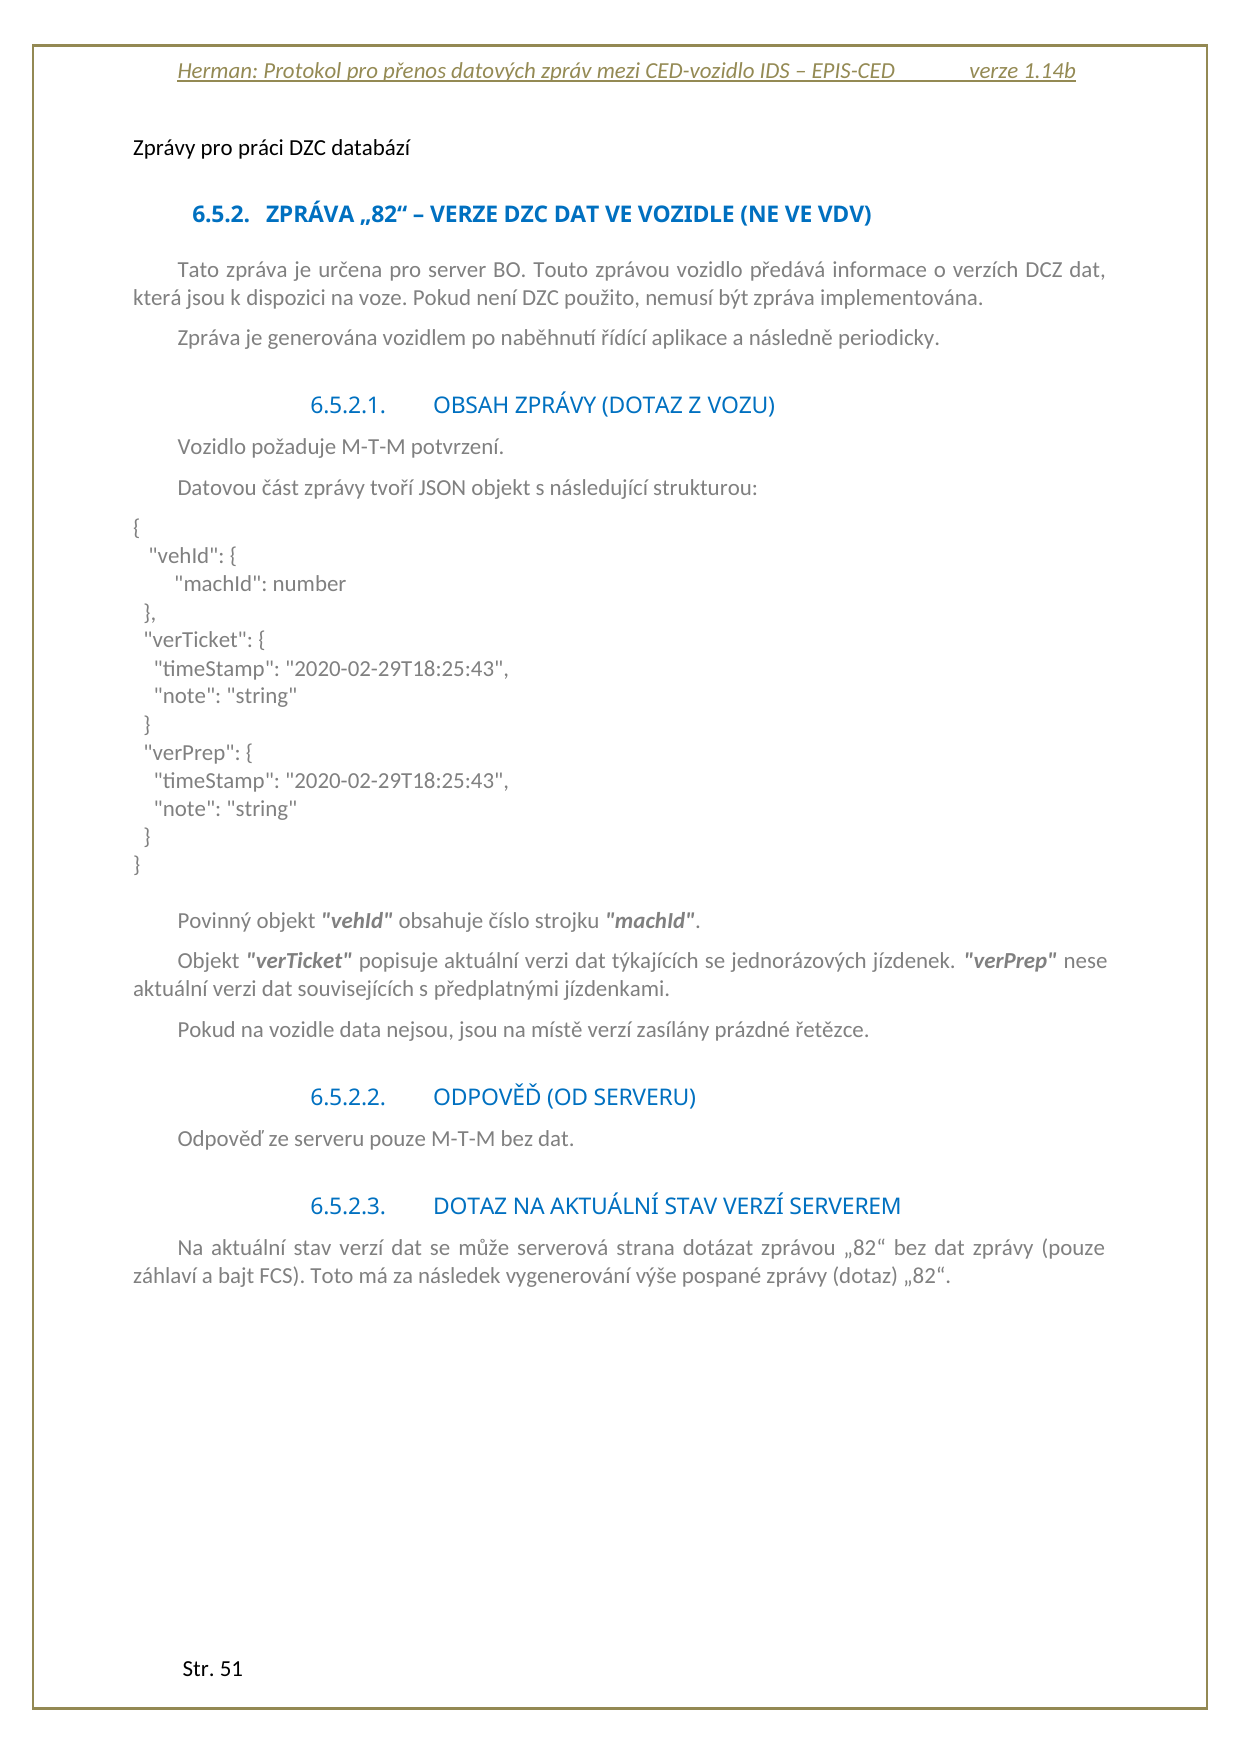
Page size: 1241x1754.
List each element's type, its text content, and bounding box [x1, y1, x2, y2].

text "timeStamp": "2020-02-29T18:25:43", [133, 766, 1107, 794]
text Datovou část zprávy tvoří JSON objekt s následující strukturou: [133, 473, 1107, 501]
text "verTicket": { [133, 626, 1107, 654]
text { [133, 513, 1107, 542]
text "timeStamp": "2020-02-29T18:25:43", [133, 654, 1107, 682]
subtitle Zpráva „82“ – Verze DZC dat ve vozidle (ne ve VDV) [192, 198, 1107, 230]
text }, [133, 598, 1107, 626]
text Odpověď ze serveru pouze M-T-M bez dat. [133, 1124, 1107, 1152]
subtitle Odpověď (od serveru) [266, 1080, 1107, 1112]
text Zprávy pro práci DZC databází [133, 133, 1107, 161]
text "vehId": { [133, 542, 1107, 569]
text "machId": number [133, 569, 1107, 598]
text "note": "string" [133, 682, 1107, 710]
text } [133, 850, 1107, 878]
text Tato zpráva je určena pro server BO. Touto zprávou vozidlo předává informace o verzích DCZ dat, která jsou k dispozici na voze. Pokud není DZC použito, nemusí být zpráva implementována. [133, 255, 1107, 311]
text Povinný objekt "vehId" obsahuje číslo strojku "machId". [133, 906, 1107, 934]
text } [133, 710, 1107, 738]
text "note": "string" [133, 794, 1107, 822]
text Pokud na vozidle data nejsou, jsou na místě verzí zasílány prázdné řetězce. [133, 1015, 1107, 1043]
text Vozidlo požaduje M-T-M potvrzení. [133, 432, 1107, 461]
subtitle Dotaz na aktuální stav verzí serverem [266, 1190, 1107, 1221]
subtitle Obsah zprávy (dotaz z vozu) [266, 389, 1107, 420]
text Objekt "verTicket" popisuje aktuální verzi dat týkajících se jednorázových jízdenek. "verPrep" nese aktuální verzi dat souvisejících s předplatnými jízdenkami. [133, 946, 1107, 1002]
text Na aktuální stav verzí dat se může serverová strana dotázat zprávou „82“ bez dat zprávy (pouze záhlaví a bajt FCS). Toto má za následek vygenerování výše pospané zprávy (dotaz) „82“. [133, 1233, 1107, 1289]
text "verPrep": { [133, 738, 1107, 766]
text } [133, 822, 1107, 850]
text Zpráva je generována vozidlem po naběhnutí řídící aplikace a následně periodicky. [133, 323, 1107, 351]
